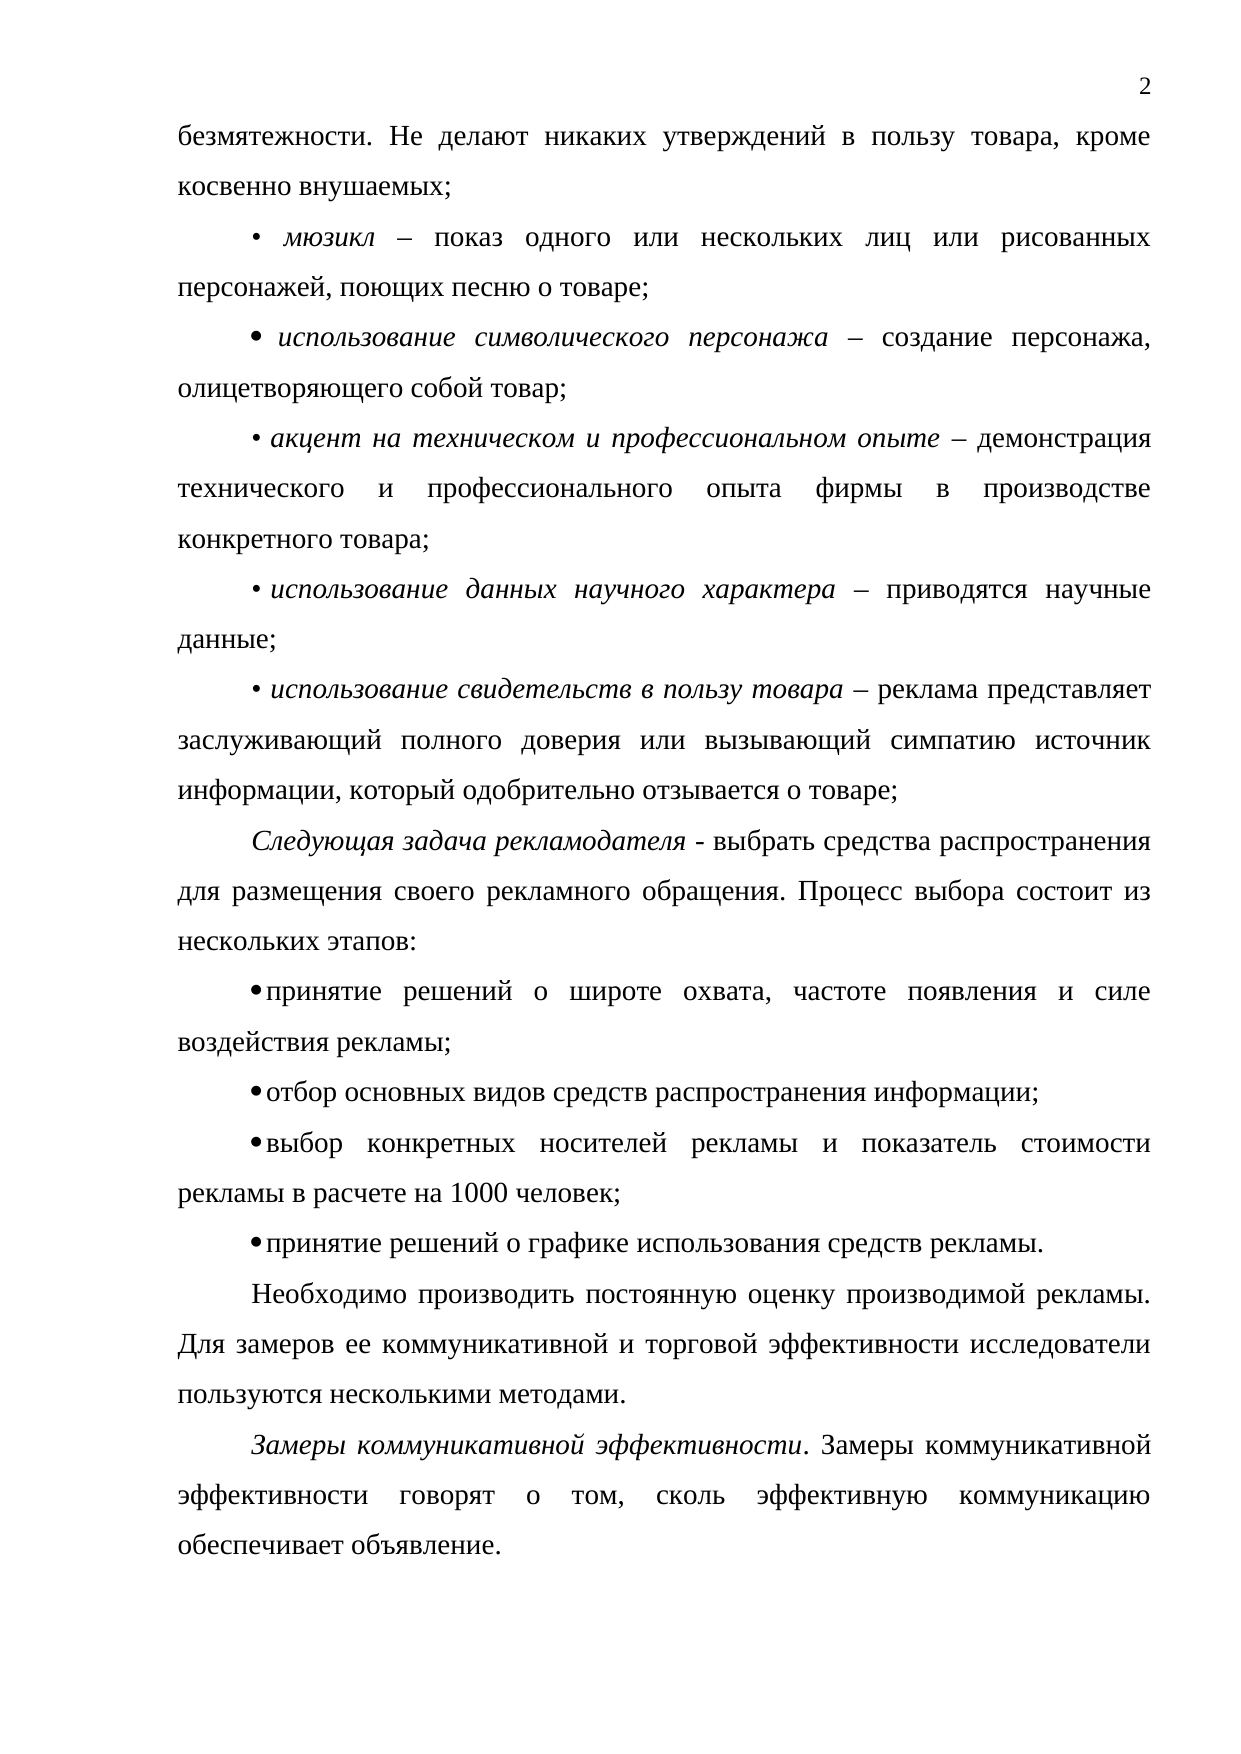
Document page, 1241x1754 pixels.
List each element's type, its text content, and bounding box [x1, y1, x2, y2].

list акцент на техническом и профессиональном опыте – демонстрация технического и профессионального опыта фирмы в производстве конкретного товара; [177, 420, 1152, 554]
text Следующая задача рекламодателя - выбрать средства распространения для размещения своего рекламного обращения. Процесс выбора состоит из нескольких этапов: [177, 823, 1152, 957]
list использование данных научного характера – приводятся научные данные; [177, 571, 1152, 655]
list выбор конкретных носителей рекламы и показатель стоимости рекламы в расчете на 1000 человек; [177, 1125, 1152, 1209]
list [177, 118, 1152, 202]
list использование свидетельств в пользу товара – реклама представляет заслуживающий полного доверия или вызывающий симпатию источник информации, который одобрительно отзывается о товаре; [177, 672, 1152, 806]
list мюзикл – показ одного или нескольких лиц или рисованных персонажей, поющих песню о товаре; [177, 219, 1152, 303]
list отбор основных видов средств распространения информации; [177, 1074, 1152, 1108]
list использование символического персонажа – создание персонажа, олицетворяющего собой товар; [177, 319, 1152, 403]
list принятие решений о графике использования средств рекламы. [177, 1225, 1152, 1259]
list принятие решений о широте охвата, частоте появления и силе воздействия рекламы; [177, 973, 1152, 1057]
text Замеры коммуникативной эффективности. Замеры коммуникативной эффективности говорят о том, сколь эффективную коммуникацию обеспечивает объявление. [177, 1427, 1152, 1561]
text Необходимо производить постоянную оценку производимой рекламы. Для замеров ее коммуникативной и торговой эффективности исследователи пользуются несколькими методами. [177, 1276, 1152, 1410]
